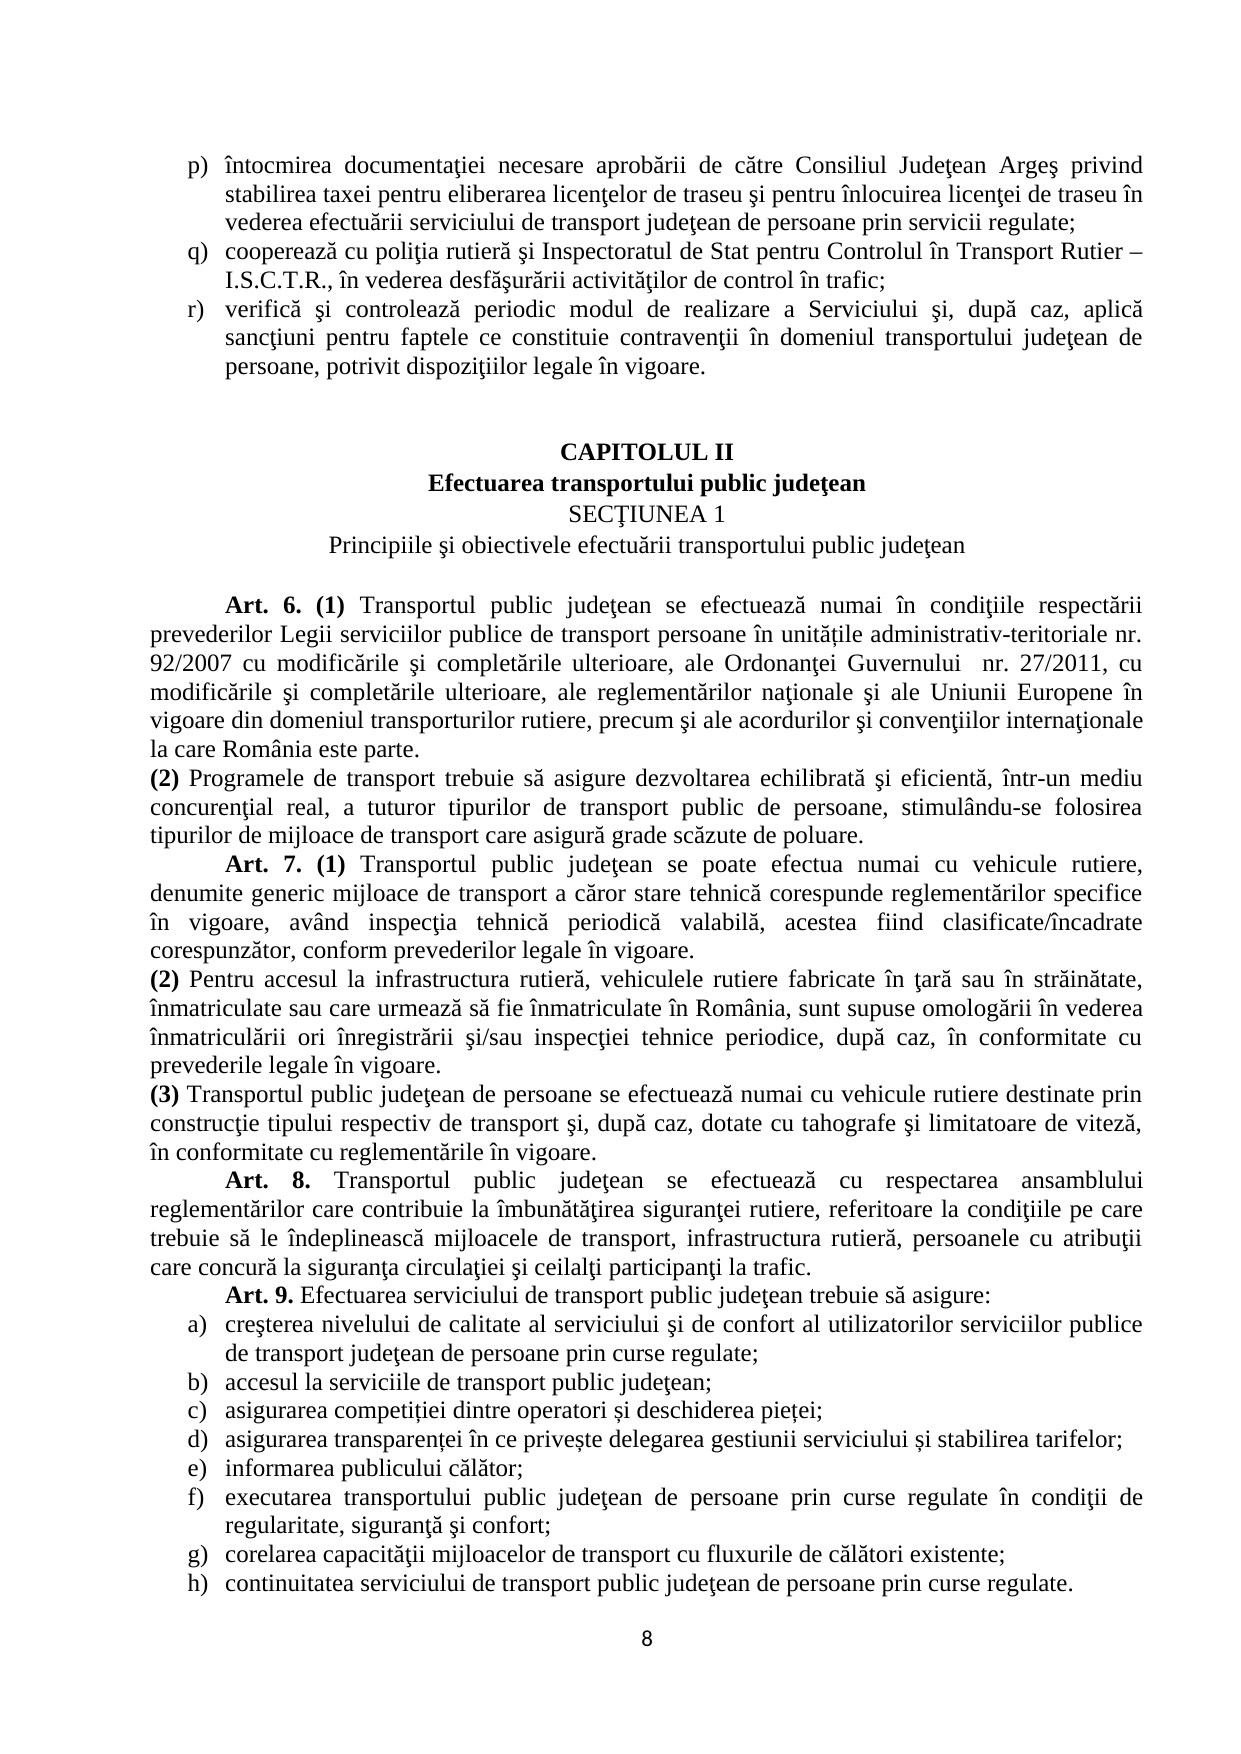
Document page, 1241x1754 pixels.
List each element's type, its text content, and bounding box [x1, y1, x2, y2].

list continuitatea serviciului de transport public judeţean de persoane prin curse regulate. [187, 1568, 1144, 1597]
text (3) Transportul public judeţean de persoane se efectuează numai cu vehicule rutiere destinate prin construcţie tipului respectiv de transport şi, după caz, dotate cu tahografe şi limitatoare de viteză, în conformitate cu reglementările în vigoare. [150, 1079, 1144, 1165]
list accesul la serviciile de transport public judeţean; [187, 1367, 1144, 1395]
subtitle Principiile şi obiectivele efectuării transportului public judeţean [150, 531, 1144, 559]
subtitle SECŢIUNEA 1 [150, 499, 1144, 528]
list executarea transportului public judeţean de persoane prin curse regulate în condiţii de regularitate, siguranţă şi confort; [187, 1482, 1144, 1539]
text (2) Pentru accesul la infrastructura rutieră, vehiculele rutiere fabricate în ţară sau în străinătate, înmatriculate sau care urmează să fie înmatriculate în România, sunt supuse omologării în vederea înmatriculării ori înregistrării şi/sau inspecţiei tehnice periodice, după caz, în conformitate cu prevederile legale în vigoare. [150, 964, 1144, 1079]
list verifică şi controlează periodic modul de realizare a Serviciului şi, după caz, aplică sancţiuni pentru faptele ce constituie contravenţii în domeniul transportului judeţean de persoane, potrivit dispoziţiilor legale în vigoare. [187, 294, 1144, 380]
list asigurarea competiției dintre operatori și deschiderea pieței; [187, 1395, 1144, 1424]
subtitle CAPITOLUL II [150, 437, 1144, 466]
subtitle Efectuarea transportului public judeţean [150, 468, 1144, 497]
list întocmirea documentaţiei necesare aprobării de către Consiliul Judeţean Argeş privind stabilirea taxei pentru eliberarea licenţelor de traseu şi pentru înlocuirea licenţei de traseu în vederea efectuării serviciului de transport judeţean de persoane prin servicii regulate; [187, 150, 1144, 236]
list creşterea nivelului de calitate al serviciului şi de confort al utilizatorilor serviciilor publice de transport judeţean de persoane prin curse regulate; [187, 1309, 1144, 1367]
list corelarea capacităţii mijloacelor de transport cu fluxurile de călători existente; [187, 1539, 1144, 1568]
list cooperează cu poliţia rutieră şi Inspectoratul de Stat pentru Controlul în Transport Rutier – I.S.C.T.R., în vederea desfăşurării activităţilor de control în trafic; [187, 236, 1144, 294]
text Art. 8. Transportul public judeţean se efectuează cu respectarea ansamblului reglementărilor care contribuie la îmbunătăţirea siguranţei rutiere, referitoare la condiţiile pe care trebuie să le îndeplinească mijloacele de transport, infrastructura rutieră, persoanele cu atribuţii care concură la siguranţa circulaţiei şi ceilalţi participanţi la trafic. [150, 1165, 1144, 1280]
list asigurarea transparenței în ce privește delegarea gestiunii serviciului și stabilirea tarifelor; [187, 1424, 1144, 1453]
list informarea publicului călător; [187, 1453, 1144, 1482]
text Art. 6. (1) Transportul public judeţean se efectuează numai în condiţiile respectării prevederilor Legii serviciilor publice de transport persoane în unitățile administrativ-teritoriale nr. 92/2007 cu modificările şi completările ulterioare, ale Ordonanţei Guvernului nr. 27/2011, cu modificările şi completările ulterioare, ale reglementărilor naţionale şi ale Uniunii Europene în vigoare din domeniul transporturilor rutiere, precum şi ale acordurilor şi convenţiilor internaţionale la care România este parte. [150, 590, 1144, 763]
text Art. 9. Efectuarea serviciului de transport public judeţean trebuie să asigure: [150, 1280, 1144, 1309]
text Art. 7. (1) Transportul public judeţean se poate efectua numai cu vehicule rutiere, denumite generic mijloace de transport a căror stare tehnică corespunde reglementărilor specifice în vigoare, având inspecţia tehnică periodică valabilă, acestea fiind clasificate/încadrate corespunzător, conform prevederilor legale în vigoare. [150, 849, 1144, 964]
text (2) Programele de transport trebuie să asigure dezvoltarea echilibrată şi eficientă, într-un mediu concurenţial real, a tuturor tipurilor de transport public de persoane, stimulându-se folosirea tipurilor de mijloace de transport care asigură grade scăzute de poluare. [150, 763, 1144, 849]
